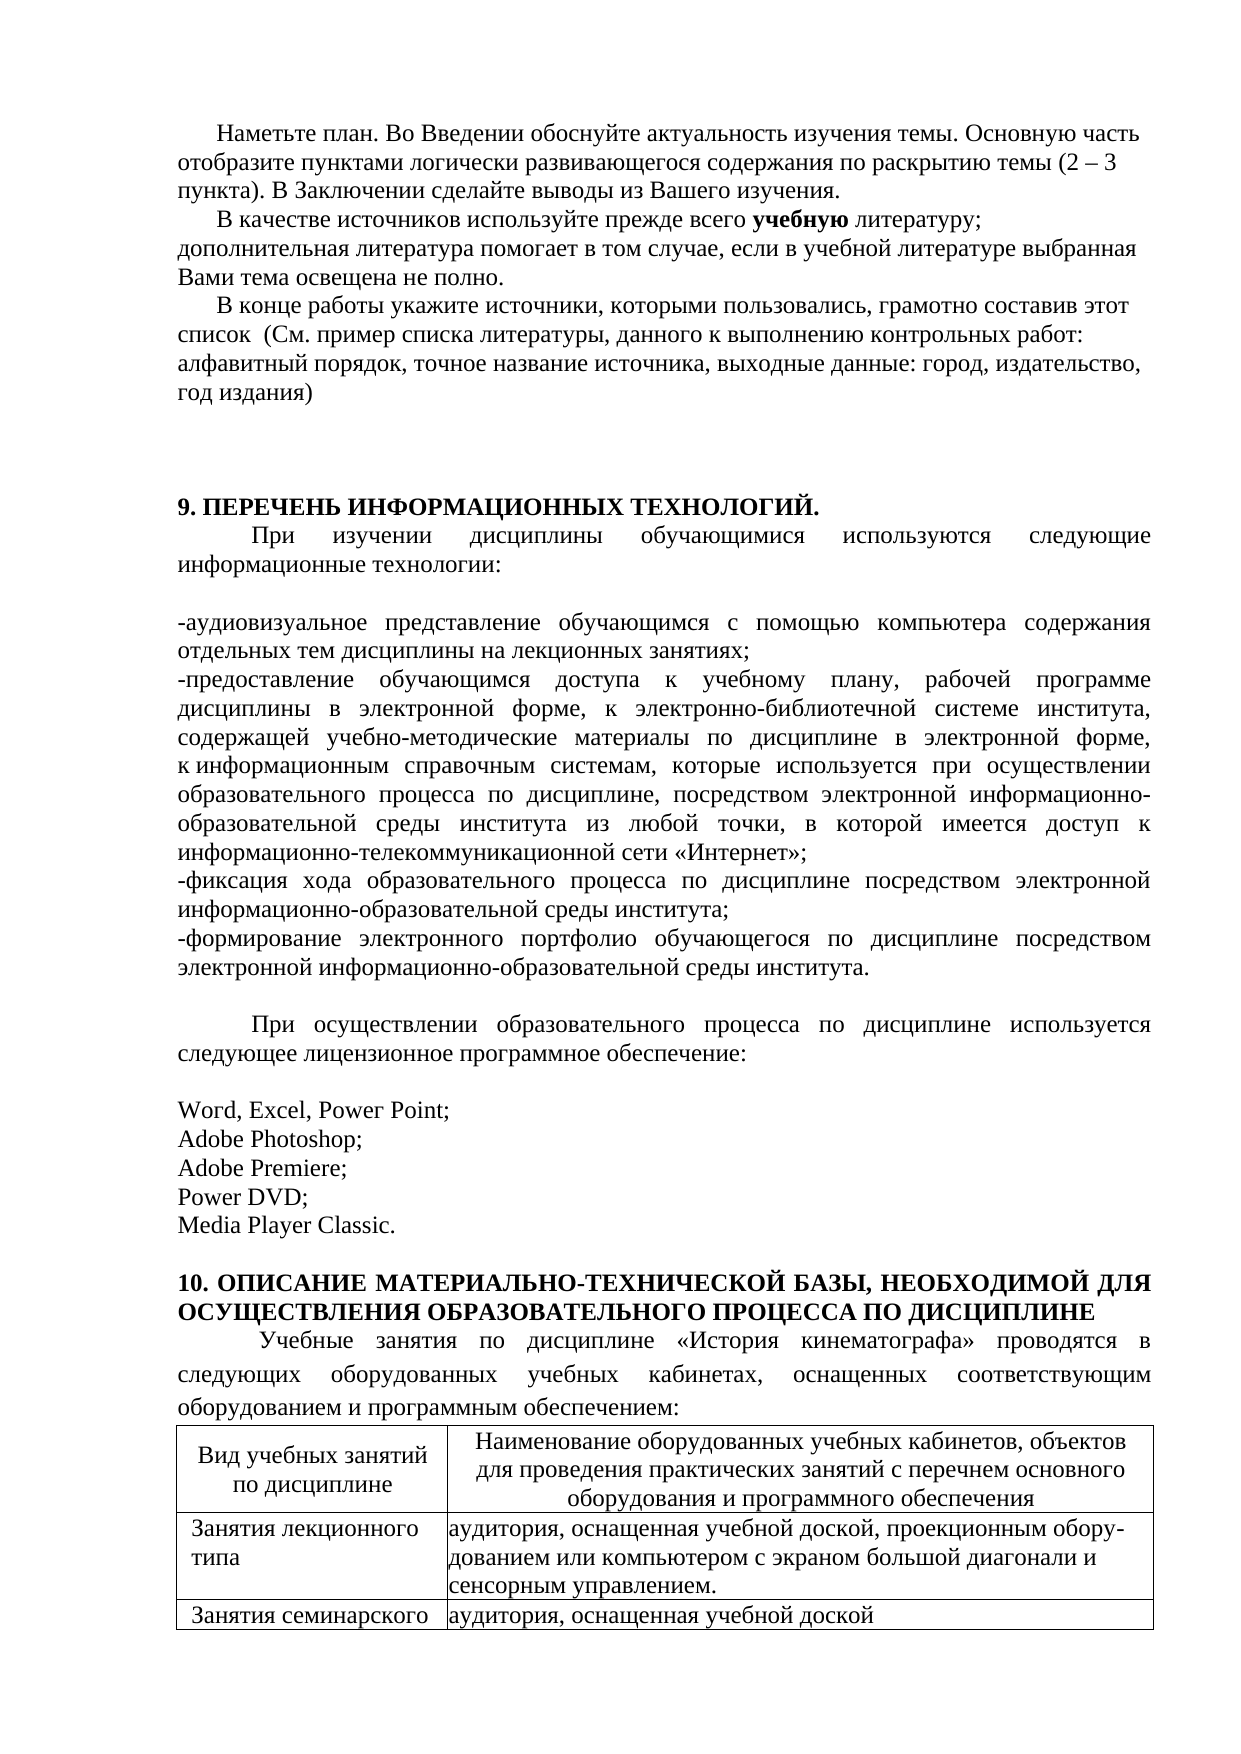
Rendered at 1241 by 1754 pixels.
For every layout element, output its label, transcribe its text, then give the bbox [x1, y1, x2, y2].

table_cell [448, 1600, 1153, 1629]
text Wогd, Ехсеl, Powег Роint; [177, 1096, 1152, 1124]
table_cell Занятия лекционного типа [177, 1513, 447, 1599]
text При осуществлении образовательного процесса по дисциплине используется следующее лицензионное программное обеспечение: [177, 1009, 1152, 1067]
text Наметьте план. Во Введении обоснуйте актуальность изучения темы. Основную часть отобразите пунктами логически развивающегося содержания по раскрытию темы (2 – 3 пункта). В Заключении сделайте выводы из Вашего изучения. [177, 118, 1152, 204]
text -формирование электронного портфолио обучающегося по дисциплине посредством электронной информационно-образовательной среды института. [177, 923, 1152, 981]
text Power DVD; [177, 1182, 1152, 1211]
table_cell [177, 1600, 447, 1629]
text Учебные занятия по дисциплине «История кинематографа» проводятся в следующих оборудованных учебных кабинетах, оснащенных соответствующим оборудованием и программным обеспечением: [177, 1326, 1152, 1420]
text В качестве источников используйте прежде всего учебную литературу; дополнительная литература помогает в том случае, если в учебной литературе выбранная Вами тема освещена не полно. [177, 204, 1152, 291]
table_header Вид учебных занятий по дисциплине [177, 1426, 447, 1512]
text 10. ОПИСАНИЕ МАТЕРИАЛЬНО-ТЕХНИЧЕСКОЙ БАЗЫ, НЕОБХОДИМОЙ ДЛЯ ОСУЩЕСТВЛЕНИЯ ОБРАЗОВАТЕЛЬНОГО ПРОЦЕССА ПО ДИСЦИПЛИНЕ [177, 1268, 1152, 1326]
text 9. ПЕРЕЧЕНЬ ИНФОРМАЦИОННЫХ ТЕХНОЛОГИЙ. [177, 492, 1152, 521]
text В конце работы укажите источники, которыми пользовались, грамотно составив этот список (См. пример списка литературы, данного к выполнению контрольных работ: алфавитный порядок, точное название источника, выходные данные: город, издательство, год издания) [177, 291, 1152, 406]
text Adobe Premiere; [177, 1153, 1152, 1182]
table_cell аудитория, оснащенная учебной доской, проекционным оборудованием или компьютером с экраном большой диагонали и сенсорным управлением. [448, 1513, 1153, 1599]
text -фиксация хода образовательного процесса по дисциплине посредством электронной информационно-образовательной среды института; [177, 866, 1152, 923]
table_header Наименование оборудованных учебных кабинетов, объектов для проведения практических занятий с перечнем основного оборудования и программного обеспечения [448, 1426, 1153, 1512]
text -предоставление обучающимся доступа к учебному плану, рабочей программе дисциплины в электронной форме, к электронно-библиотечной системе института, содержащей учебно-методические материалы по дисциплине в электронной форме, к информационным справочным системам, которые используется при осуществлении образовательного процесса по дисциплине, посредством электронной информационно-образовательной среды института из любой точки, в которой имеется доступ к информационно-телекоммуникационной сети «Интернет»; [177, 664, 1152, 866]
text -аудиовизуальное представление обучающимся с помощью компьютера содержания отдельных тем дисциплины на лекционных занятиях; [177, 607, 1152, 664]
text Adobe Photoshop; [177, 1124, 1152, 1153]
text Media Player Classic. [177, 1211, 1152, 1239]
text При изучении дисциплины обучающимися используются следующие информационные технологии: [177, 521, 1152, 578]
